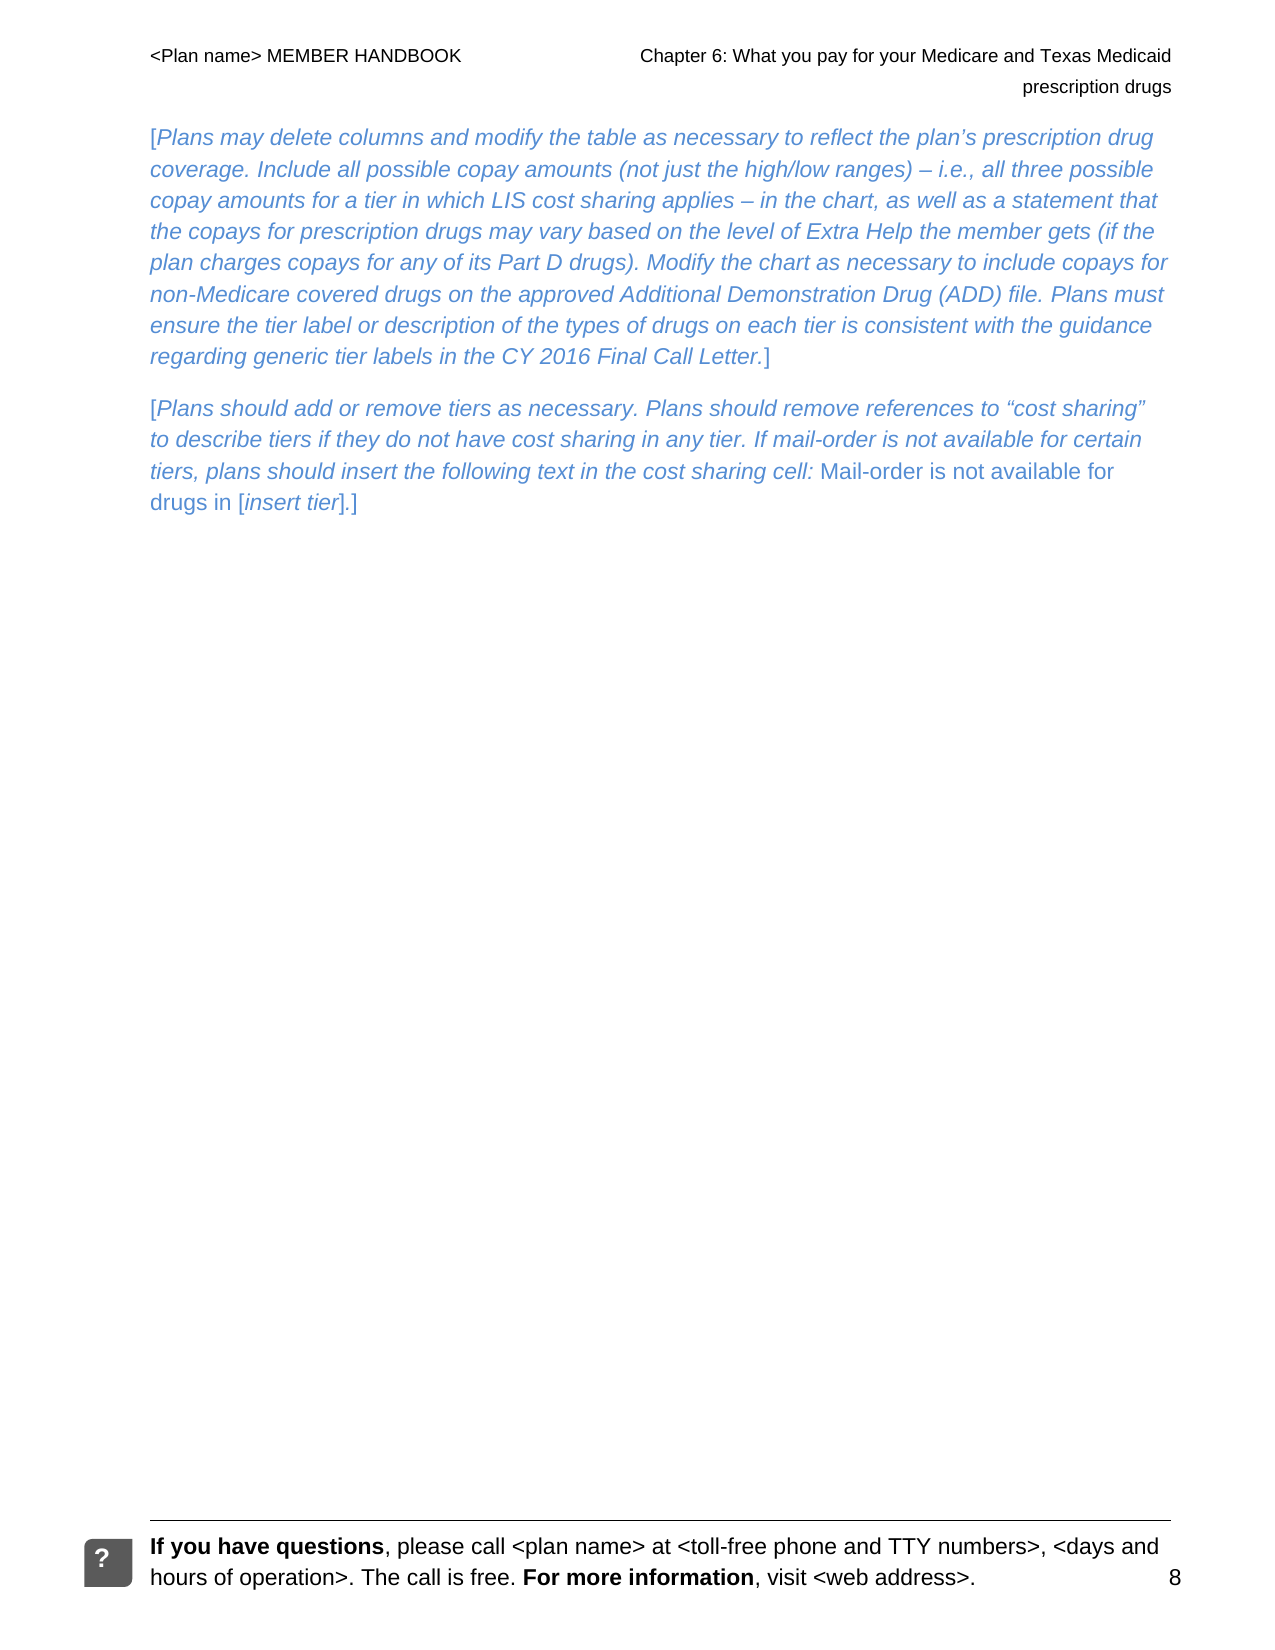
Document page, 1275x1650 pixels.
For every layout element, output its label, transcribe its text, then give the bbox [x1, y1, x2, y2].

text [Plans may delete columns and modify the table as necessary to reflect the plan’s prescription drug coverage. Include all possible copay amounts (not just the high/low ranges) – i.e., all three possible copay amounts for a tier in which LIS cost sharing applies – in the chart, as well as a statement that the copays for prescription drugs may vary based on the level of Extra Help the member gets (if the plan charges copays for any of its Part D drugs). Modify the chart as necessary to include copays for non-Medicare covered drugs on the approved Additional Demonstration Drug (ADD) file. Plans must ensure the tier label or description of the types of drugs on each tier is consistent with the guidance regarding generic tier labels in the CY 2016 Final Call Letter.] [150, 121, 1171, 371]
text [Plans should add or remove tiers as necessary. Plans should remove references to “cost sharing” to describe tiers if they do not have cost sharing in any tier. If mail-order is not available for certain tiers, plans should insert the following text in the cost sharing cell: Mail-order is not available for drugs in [insert tier].] [150, 392, 1171, 517]
